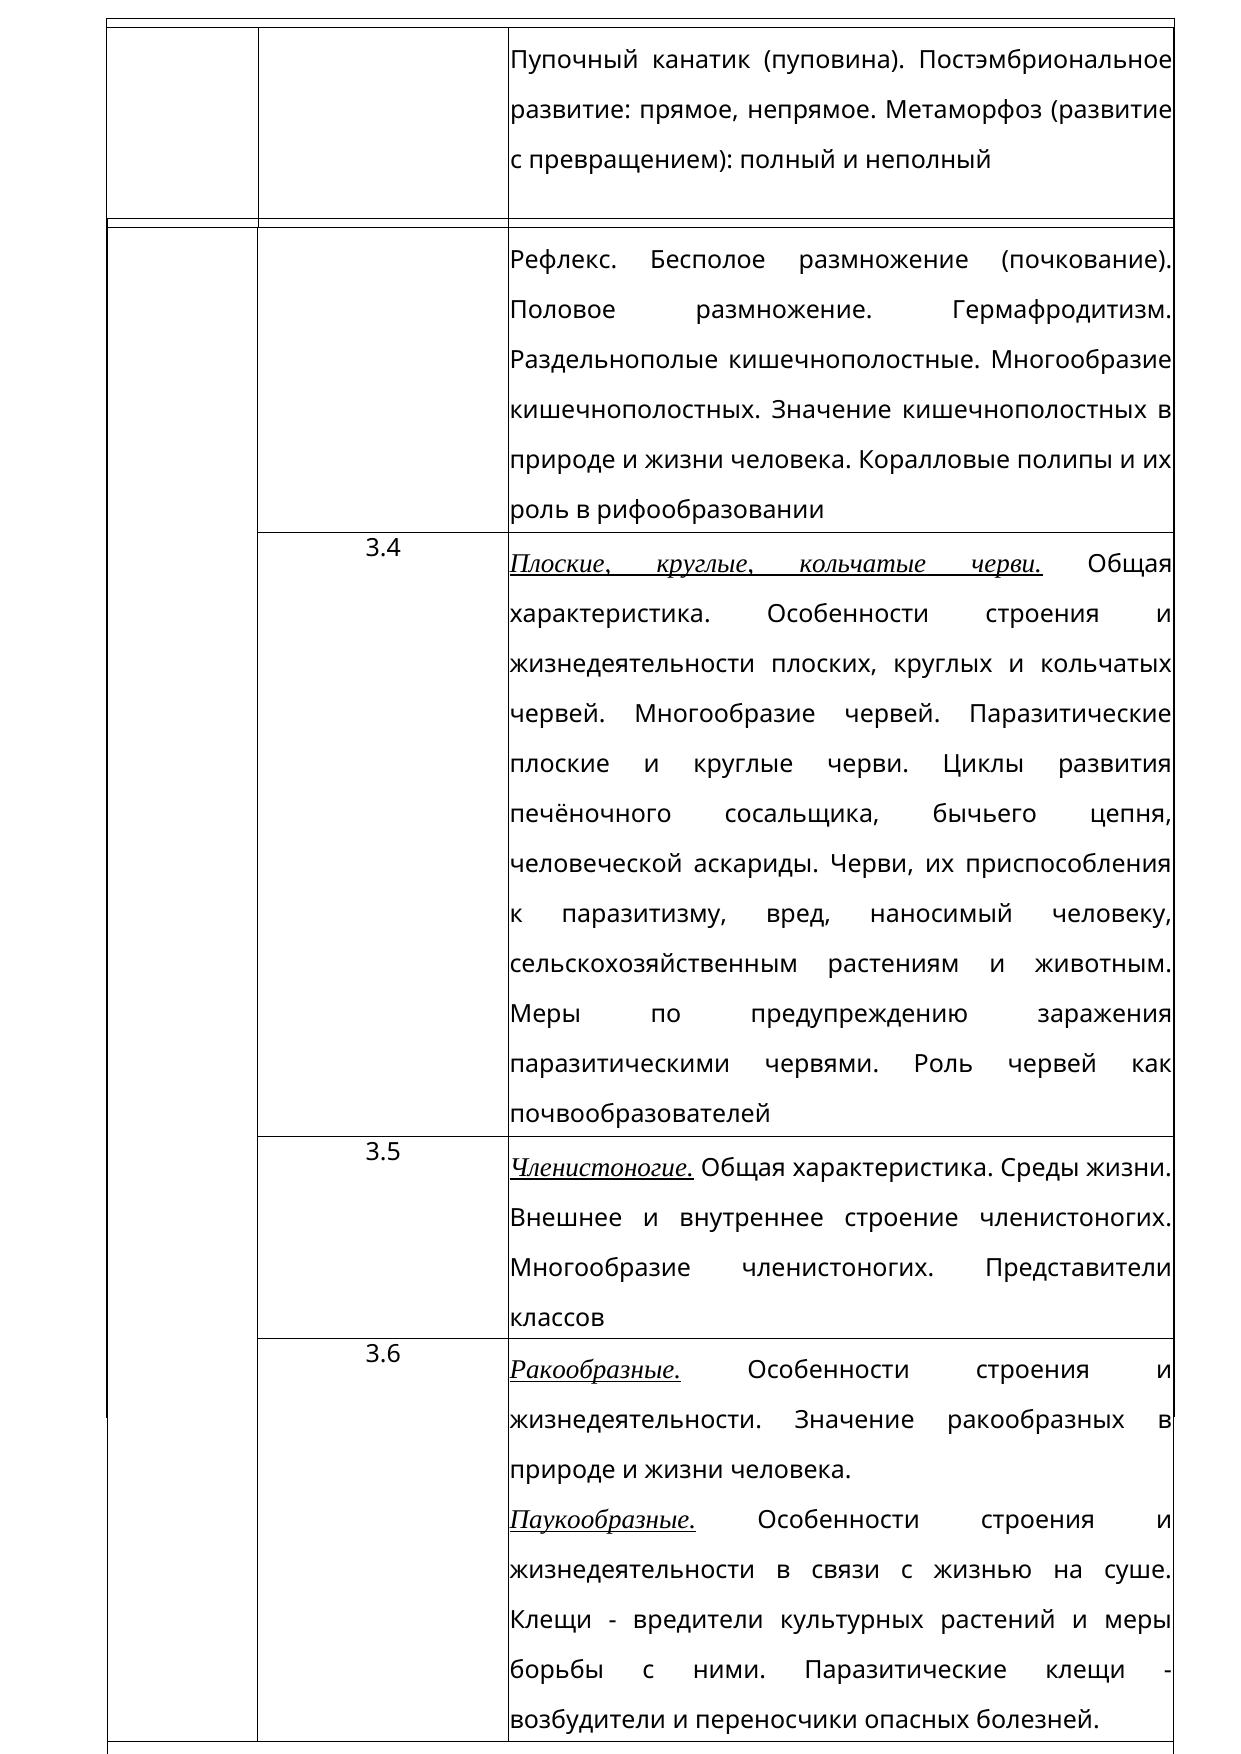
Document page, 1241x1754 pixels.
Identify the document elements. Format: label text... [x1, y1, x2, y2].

table_cell 3.6 [258, 1339, 508, 1741]
table_cell 3.4 [258, 533, 508, 1136]
table_header [108, 219, 258, 227]
table_header [108, 228, 257, 1741]
table_cell Плоские, круглые, кольчатые черви. Общая характеристика. Особенности строения и жизнедеятельности плоских, круглых и кольчатых червей. Многообразие червей. Паразитические плоские и круглые черви. Циклы развития печёночного сосальщика, бычьего цепня, человеческой аскариды. Черви, их приспособления к паразитизму, вред, наносимый человеку, сельскохозяйственным растениям и животным. Меры по предупреждению заражения паразитическими червями. Роль червей как почвообразователей [509, 533, 1173, 1136]
table_cell Ракообразные. Особенности строения и жизнедеятельности. Значение ракообразных в природе и жизни человека. Паукообразные. Особенности строения и жизнедеятельности в связи с жизнью на суше. Клещи - вредители культурных растений и меры борьбы с ними. Паразитические клещи - возбудители и переносчики опасных болезней. [509, 1339, 1173, 1741]
table_cell Членистоногие. Общая характеристика. Среды жизни. Внешнее и внутреннее строение членистоногих. Многообразие членистоногих. Представители классов [509, 1137, 1173, 1338]
table_header Пупочный канатик (пуповина). Постэмбриональное развитие: прямое, непрямое. Метаморфоз (развитие с превращением): полный и неполный [509, 28, 1173, 218]
table_header [107, 28, 258, 218]
table_header [259, 219, 508, 227]
table_cell 3.5 [258, 1137, 508, 1338]
table_header [259, 28, 508, 218]
table_header Рефлекс. Бесполое размножение (почкование). Половое размножение. Гермафродитизм. Раздельнополые кишечнополостные. Многообразие кишечнополостных. Значение кишечнополостных в природе и жизни человека. Коралловые полипы и их роль в рифообразовании [509, 228, 1173, 532]
table_header [258, 228, 508, 532]
